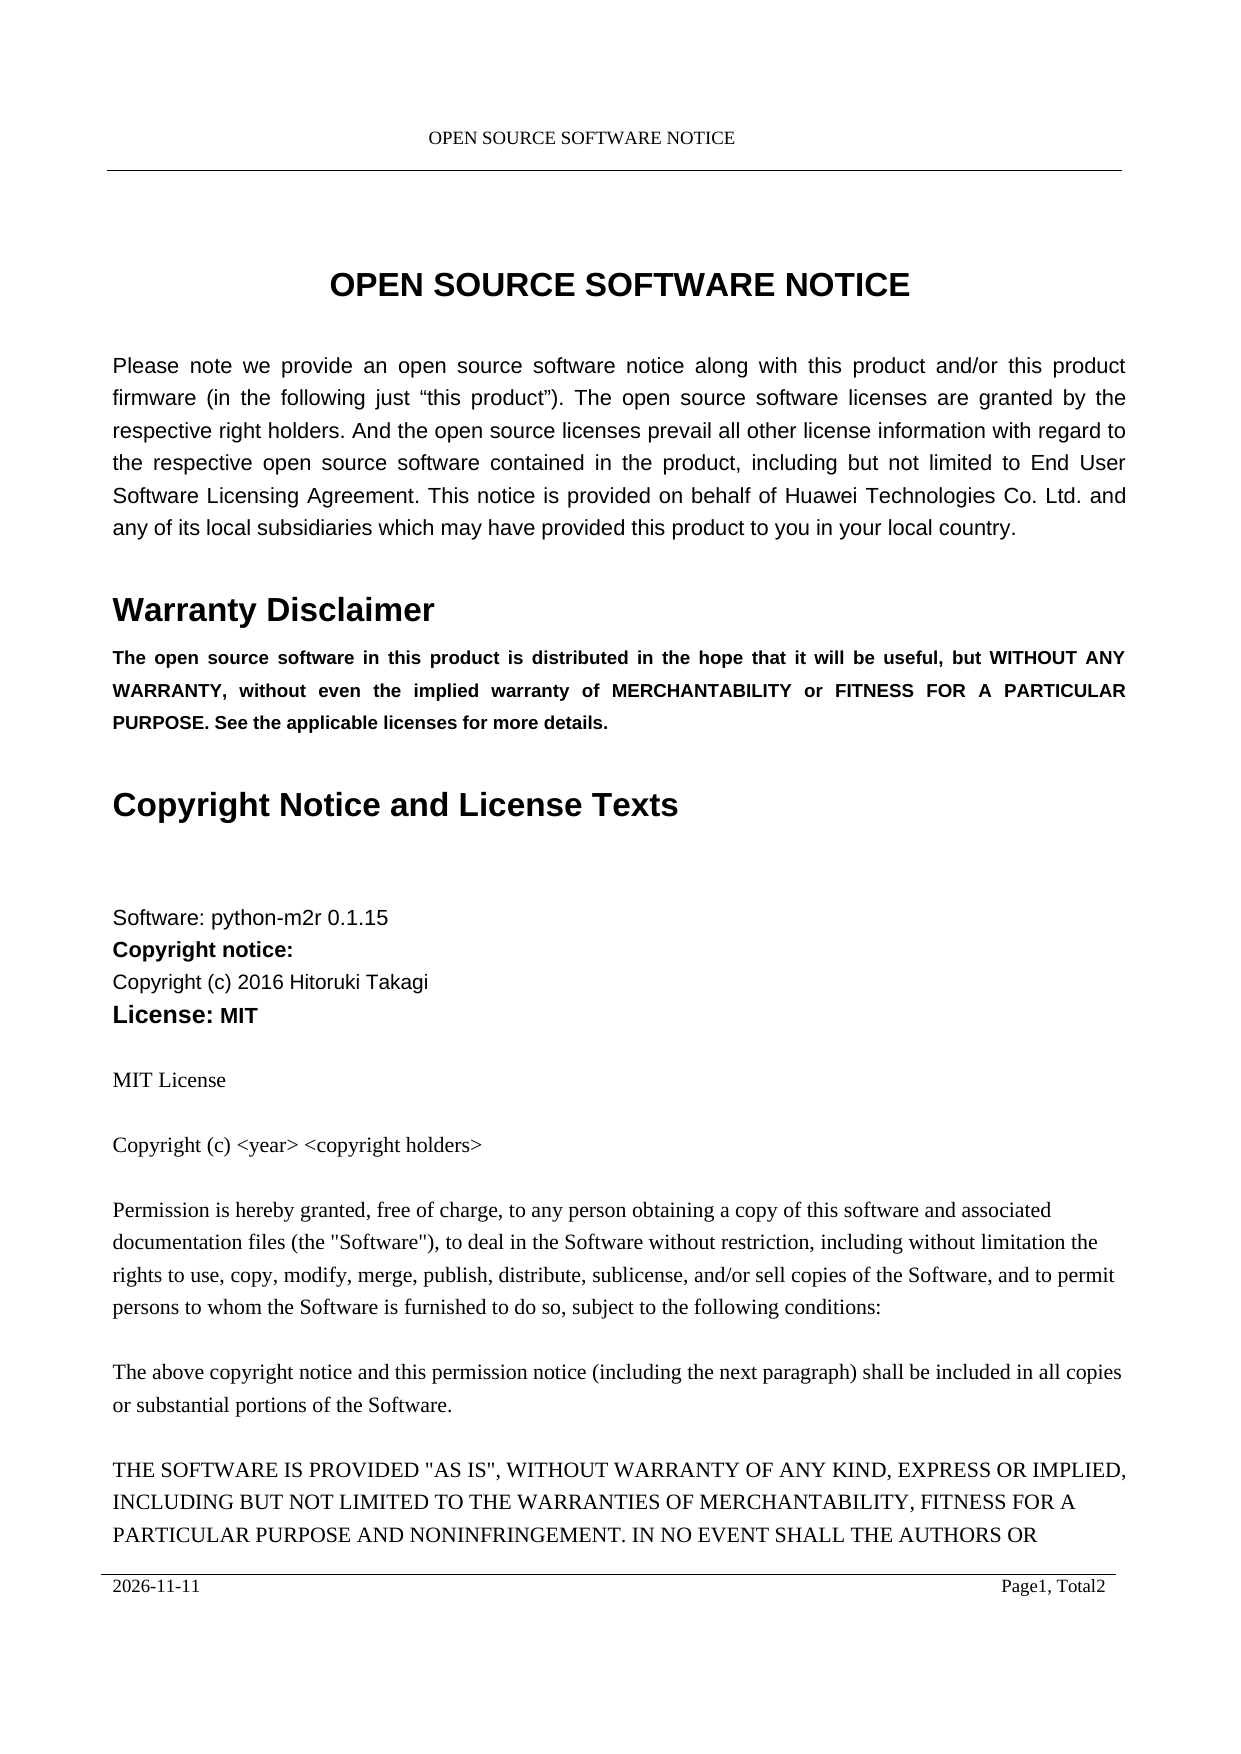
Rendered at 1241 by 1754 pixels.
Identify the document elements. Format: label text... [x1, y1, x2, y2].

text The open source software in this product is distributed in the hope that it will be useful, but WITHOUT ANY WARRANTY, without even the implied warranty of MERCHANTABILITY or FITNESS FOR A PARTICULAR PURPOSE. See the applicable licenses for more details. [112, 641, 1128, 739]
text Warranty Disclaimer [112, 576, 1128, 641]
text OPEN SOURCE SOFTWARE NOTICE [112, 251, 1128, 316]
text Copyright Notice and License Texts [112, 771, 1128, 836]
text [112, 998, 1128, 1551]
text Software: python-m2r 0.1.15 [112, 901, 1128, 933]
text Please note we provide an open source software notice along with this product and/or this product firmware (in the following just “this product”). The open source software licenses are granted by the respective right holders. And the open source licenses prevail all other license information with regard to the respective open source software contained in the product, including but not limited to End User Software Licensing Agreement. This notice is provided on behalf of Huawei Technologies Co. Ltd. and any of its local subsidiaries which may have provided this product to you in your local country. [112, 349, 1128, 544]
text Copyright notice: [112, 933, 1128, 966]
text Copyright (c) 2016 Hitoruki Takagi [112, 966, 1128, 998]
